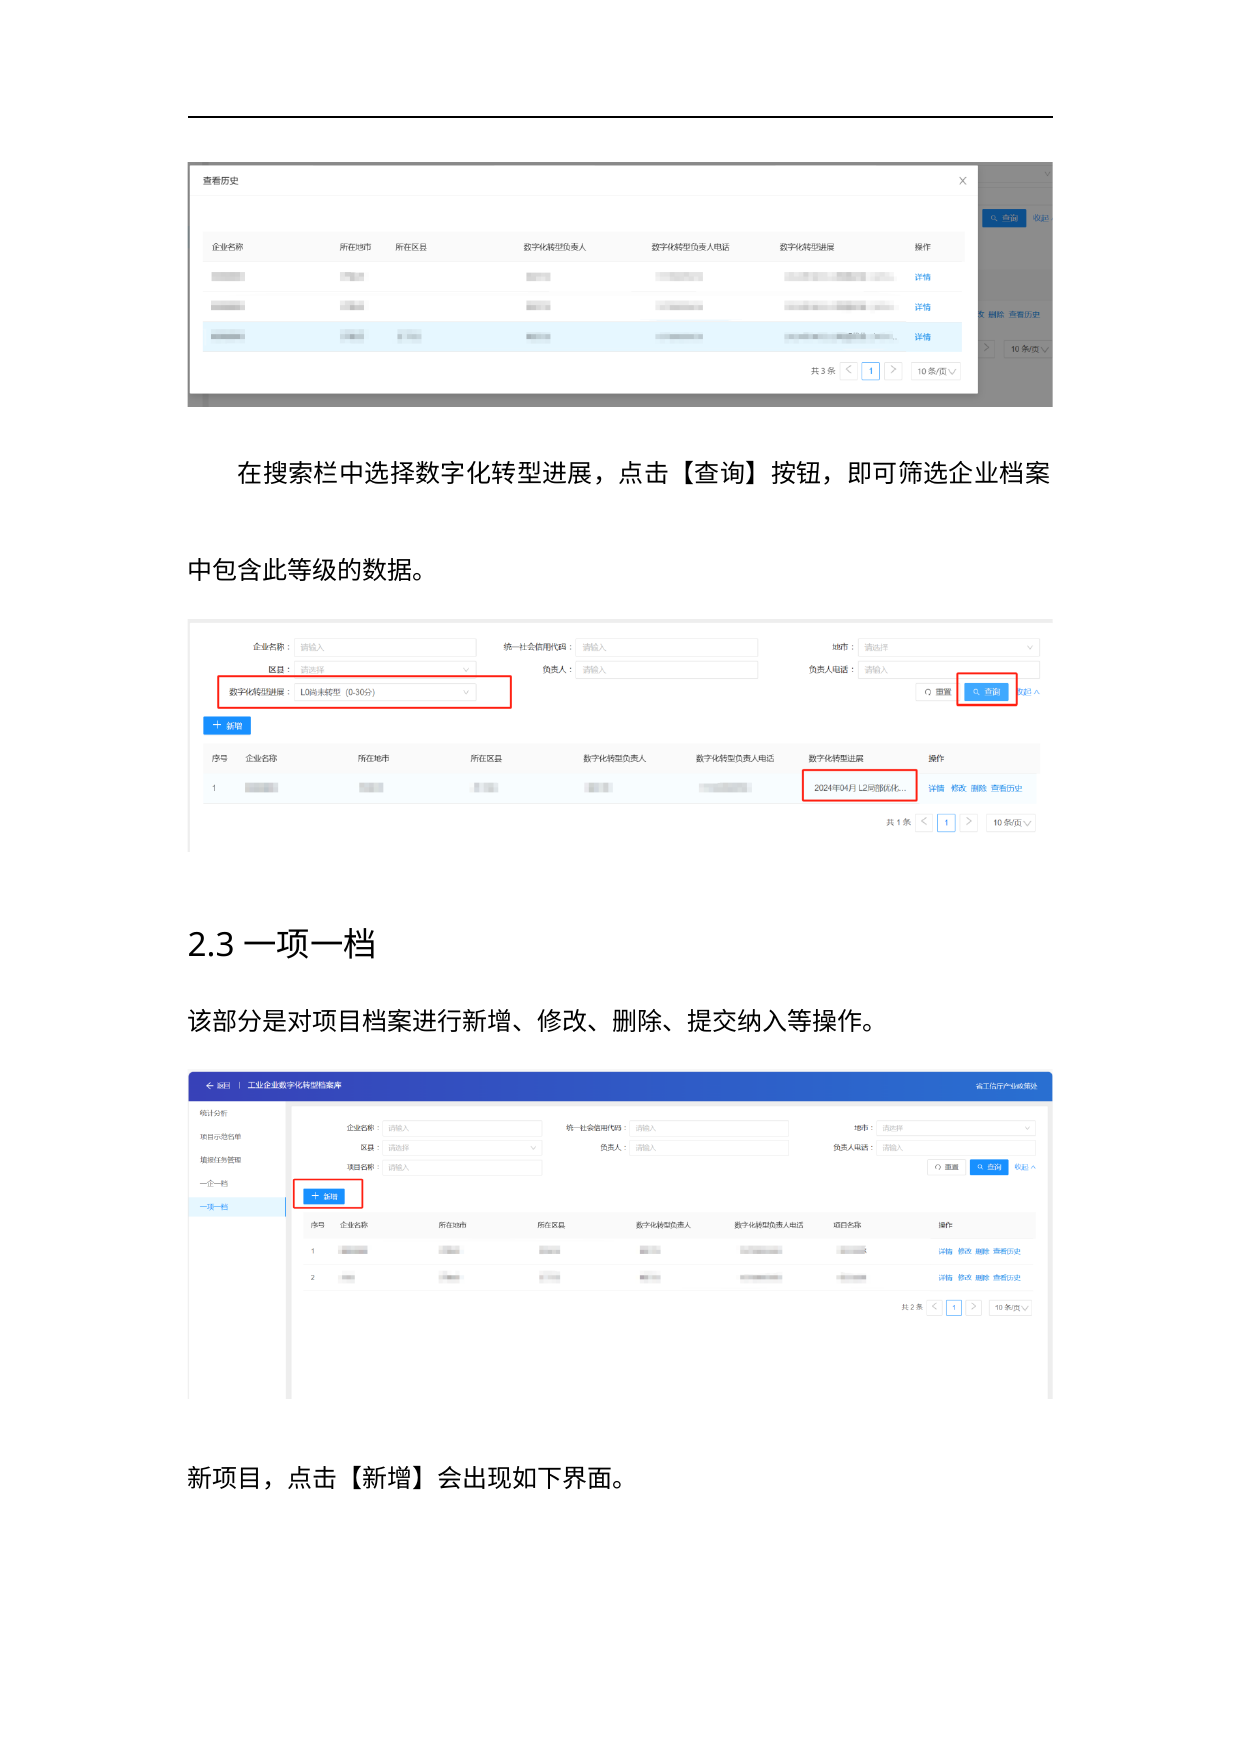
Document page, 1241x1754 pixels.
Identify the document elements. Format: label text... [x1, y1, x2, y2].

text 新项目，点击【新增】会出现如下界面。 [187, 1444, 1053, 1509]
text 该部分是对项目档案进行新增、修改、删除、提交纳入等操作。 [187, 987, 1053, 1052]
subtitle 2.3 一项一档 [187, 909, 1053, 974]
picture [187, 162, 1053, 407]
picture [187, 1069, 1053, 1399]
picture [187, 619, 1053, 852]
text 在搜索栏中选择数字化转型进展，点击【查询】按钮，即可筛选企业档案中包含此等级的数据。 [187, 439, 1053, 601]
